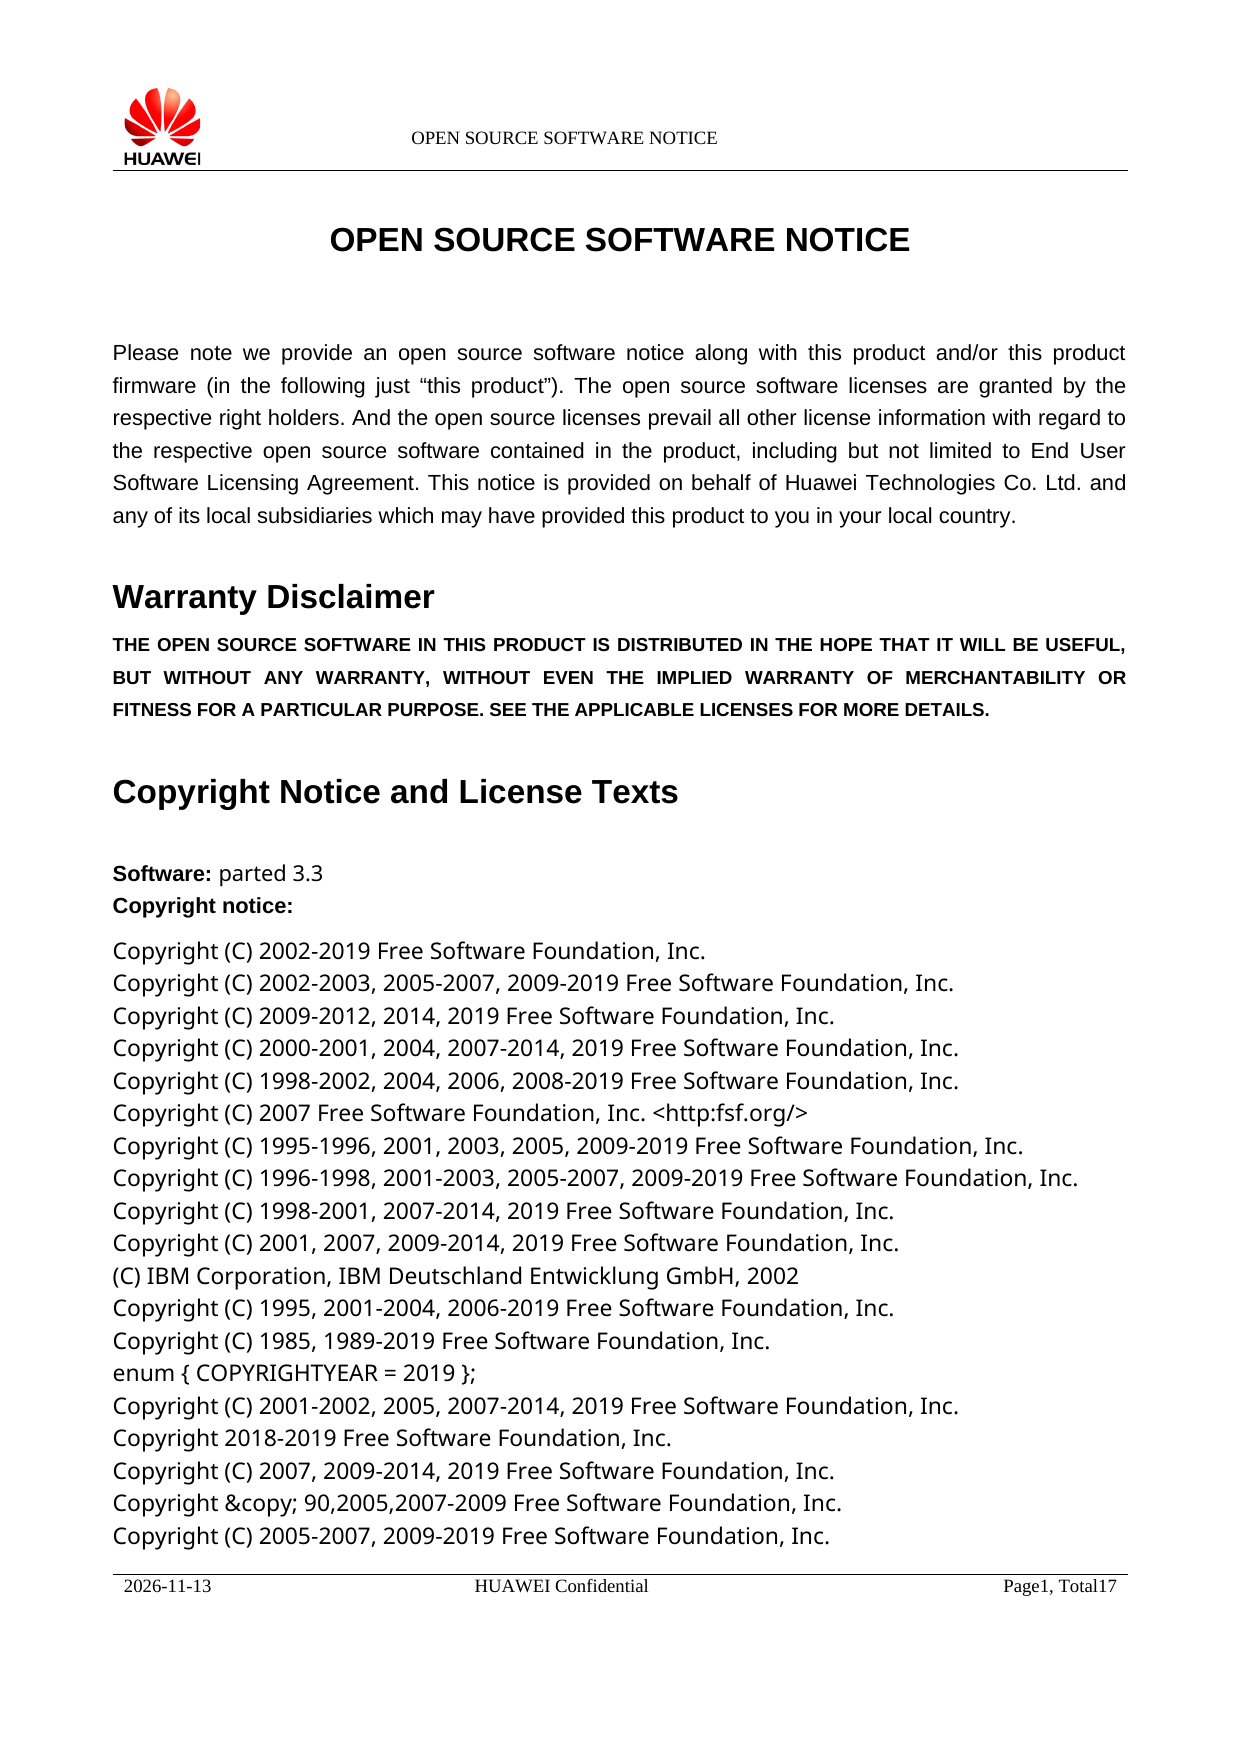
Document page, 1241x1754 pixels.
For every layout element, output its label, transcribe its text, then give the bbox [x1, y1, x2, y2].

text Please note we provide an open source software notice along with this product and/or this product firmware (in the following just “this product”). The open source software licenses are granted by the respective right holders. And the open source licenses prevail all other license information with regard to the respective open source software contained in the product, including but not limited to End User Software Licensing Agreement. This notice is provided on behalf of Huawei Technologies Co. Ltd. and any of its local subsidiaries which may have provided this product to you in your local country. [112, 336, 1128, 531]
text Copyright Notice and License Texts [112, 759, 1128, 824]
text Warranty Disclaimer [112, 564, 1128, 629]
title Software: parted 3.3 [112, 856, 1128, 889]
text OPEN SOURCE SOFTWARE NOTICE [112, 206, 1128, 271]
text The open source software in this product is distributed in the hope that it will be useful, but WITHOUT ANY WARRANTY, without even the implied warranty of MERCHANTABILITY or FITNESS FOR A PARTICULAR PURPOSE. See the applicable licenses for more details. [112, 629, 1128, 726]
text Copyright notice: [112, 889, 1128, 921]
picture [124, 88, 201, 165]
